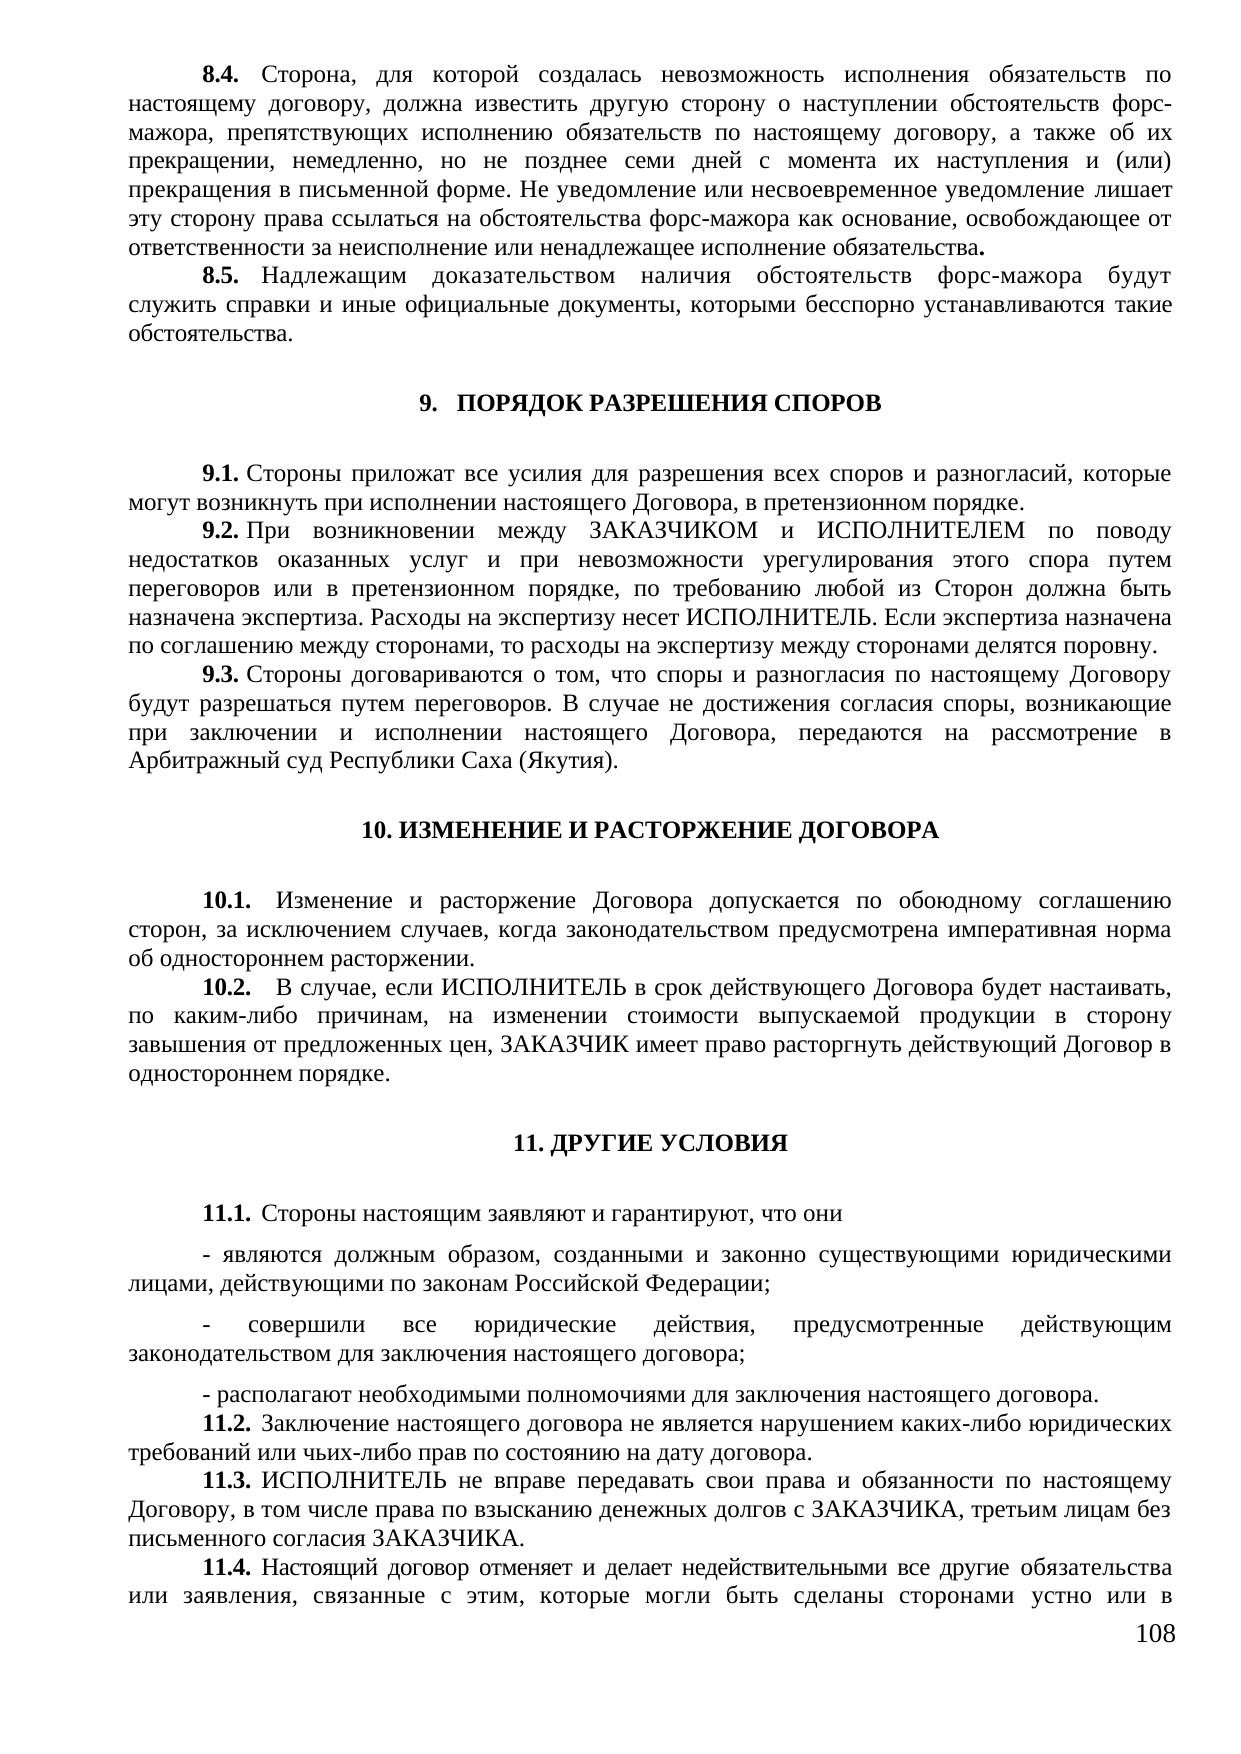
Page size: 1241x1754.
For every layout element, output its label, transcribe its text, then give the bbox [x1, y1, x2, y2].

text - являются должным образом, созданными и законно существующими юридическими лицами, действующими по законам Российской Федерации; [128, 1239, 1173, 1297]
list При возникновении между ЗАКАЗЧИКОМ и ИСПОЛНИТЕЛЕМ по поводу недостатков оказанных услуг и при невозможности урегулирования этого спора путем переговоров или в претензионном порядке, по требованию любой из Сторон должна быть назначена экспертиза. Расходы на экспертизу несет ИСПОЛНИТЕЛЬ. Если экспертиза назначена по соглашению между сторонами, то расходы на экспертизу между сторонами делятся поровну. [128, 515, 1173, 659]
list Надлежащим доказательством наличия обстоятельств форс-мажора будут служить справки и иные официальные документы, которыми бесспорно устанавливаются такие обстоятельства. [128, 260, 1173, 347]
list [128, 1552, 1173, 1609]
list Сторона, для которой создалась невозможность исполнения обязательств по настоящему договору, должна известить другую сторону о наступлении обстоятельств форс-мажора, препятствующих исполнению обязательств по настоящему договору, а также об их прекращении, немедленно, но не позднее семи дней с момента их наступления и (или) прекращения в письменной форме. Не уведомление или несвоевременное уведомление лишает эту сторону права ссылаться на обстоятельства форс-мажора как основание, освобождающее от ответственности за неисполнение или ненадлежащее исполнение обязательства. [128, 59, 1173, 260]
list ДРУГИЕ УСЛОВИЯ [128, 1128, 1173, 1157]
list Заключение настоящего договора не является нарушением каких-либо юридических требований или чьих-либо прав по состоянию на дату договора. [128, 1408, 1173, 1465]
list Стороны договариваются о том, что споры и разногласия по настоящему Договору будут разрешаться путем переговоров. В случае не достижения согласия споры, возникающие при заключении и исполнении настоящего Договора, передаются на рассмотрение в Арбитражный суд Республики Саха (Якутия). [128, 659, 1173, 774]
list ПОРЯДОК РАЗРЕШЕНИЯ СПОРОВ [128, 388, 1173, 417]
text - располагают необходимыми полномочиями для заключения настоящего договора. [128, 1379, 1173, 1408]
list ИЗМЕНЕНИЕ И РАСТОРЖЕНИЕ ДОГОВОРА [128, 815, 1173, 844]
list Стороны настоящим заявляют и гарантируют, что они [128, 1198, 1173, 1227]
list В случае, если ИСПОЛНИТЕЛЬ в срок действующего Договора будет настаивать, по каким-либо причинам, на изменении стоимости выпускаемой продукции в сторону завышения от предложенных цен, ЗАКАЗЧИК имеет право расторгнуть действующий Договор в одностороннем порядке. [128, 972, 1173, 1087]
list Изменение и расторжение Договора допускается по обоюдному соглашению сторон, за исключением случаев, когда законодательством предусмотрена императивная норма об одностороннем расторжении. [128, 885, 1173, 972]
text - совершили все юридические действия, предусмотренные действующим законодательством для заключения настоящего договора; [128, 1309, 1173, 1367]
list Стороны приложат все усилия для разрешения всех споров и разногласий, которые могут возникнуть при исполнении настоящего Договора, в претензионном порядке. [128, 458, 1173, 515]
list ИСПОЛНИТЕЛЬ не вправе передавать свои права и обязанности по настоящему Договору, в том числе права по взысканию денежных долгов с ЗАКАЗЧИКА, третьим лицам без письменного согласия ЗАКАЗЧИКА. [128, 1465, 1173, 1552]
